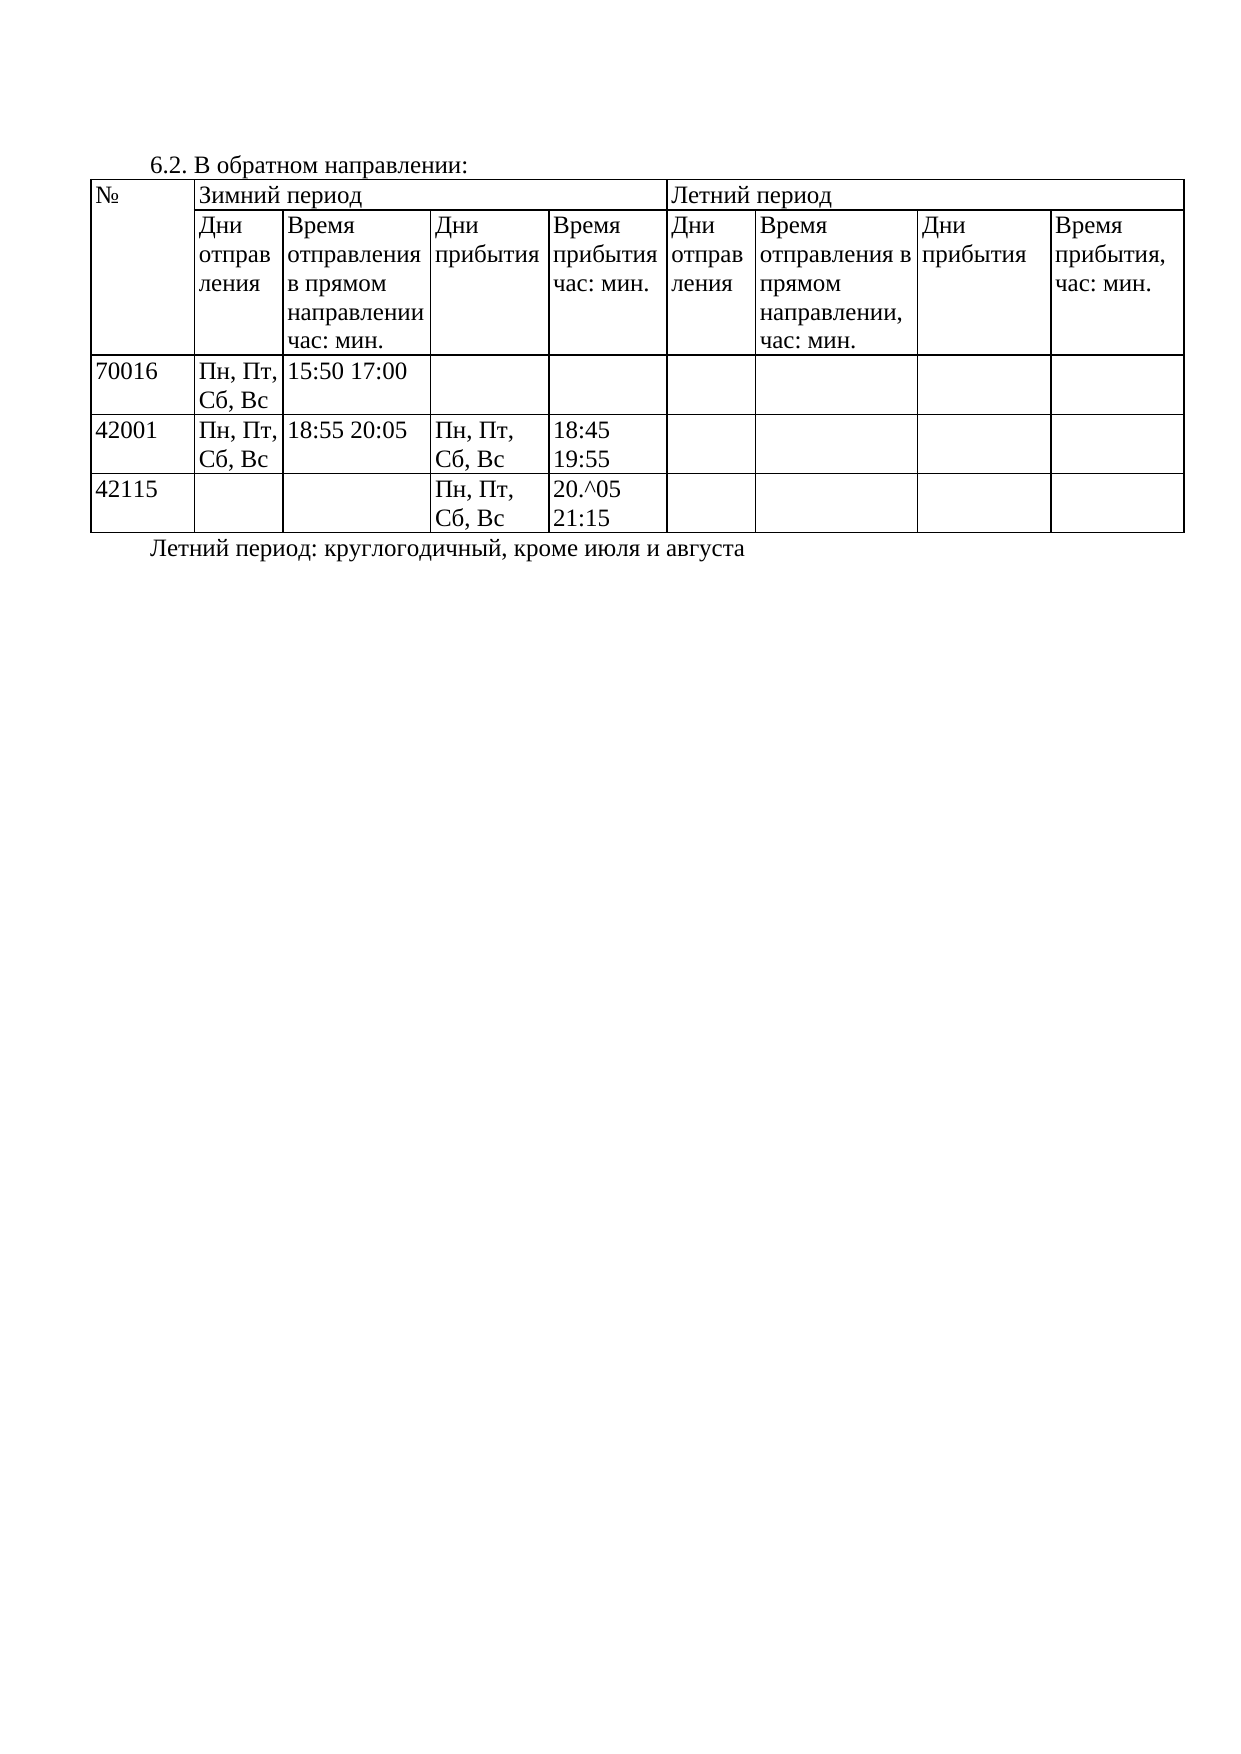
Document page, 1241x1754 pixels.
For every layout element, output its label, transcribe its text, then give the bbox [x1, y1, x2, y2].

table_cell Дни прибытия [431, 211, 548, 354]
table_cell [756, 415, 917, 472]
table_cell [1052, 356, 1183, 413]
table_cell [668, 474, 755, 532]
table_cell Дни прибытия [918, 211, 1050, 354]
table_cell [431, 356, 548, 413]
table_cell [1052, 474, 1183, 532]
table_cell [918, 415, 1050, 472]
table_cell Время прибытия, час: мин. [1052, 211, 1183, 354]
table_cell Пн, Пт, Сб, Вс [431, 415, 548, 472]
table_cell Время прибытия час: мин. [550, 211, 666, 354]
table_cell [918, 356, 1050, 413]
table_cell Пн, Пт, Сб, Вс [195, 415, 282, 472]
table_header Летний период [668, 180, 1183, 209]
table_cell 42001 [92, 415, 194, 472]
table_cell [668, 356, 755, 413]
table_cell 18:45 19:55 [550, 415, 666, 472]
table_cell Пн, Пт, Сб, Вс [431, 474, 548, 532]
table_cell [756, 356, 917, 413]
table_cell [284, 474, 430, 532]
table_cell [1052, 415, 1183, 472]
table_cell Время отправления в прямом направлении, час: мин. [756, 211, 917, 354]
text 6.2. В обратном направлении: [150, 150, 1090, 179]
table_cell Пн, Пт, Сб, Вс [195, 356, 282, 413]
table_cell 18:55 20:05 [284, 415, 430, 472]
table_cell [195, 474, 282, 532]
table_header Зимний период [195, 180, 666, 209]
table_cell 70016 [92, 356, 194, 413]
table_cell Время отправления в прямом направлении час: мин. [284, 211, 430, 354]
table_cell 15:50 17:00 [284, 356, 430, 413]
table_cell Дни отправления [195, 211, 282, 354]
table_cell Дни отправления [668, 211, 755, 354]
table_cell [918, 474, 1050, 532]
table_cell 20.^05 21:15 [550, 474, 666, 532]
table_cell [668, 415, 755, 472]
table_header № [92, 180, 194, 354]
table_cell [756, 474, 917, 532]
table_cell 42115 [92, 474, 194, 532]
table_cell [550, 356, 666, 413]
text Летний период: круглогодичный, кроме июля и августа [150, 533, 1090, 562]
